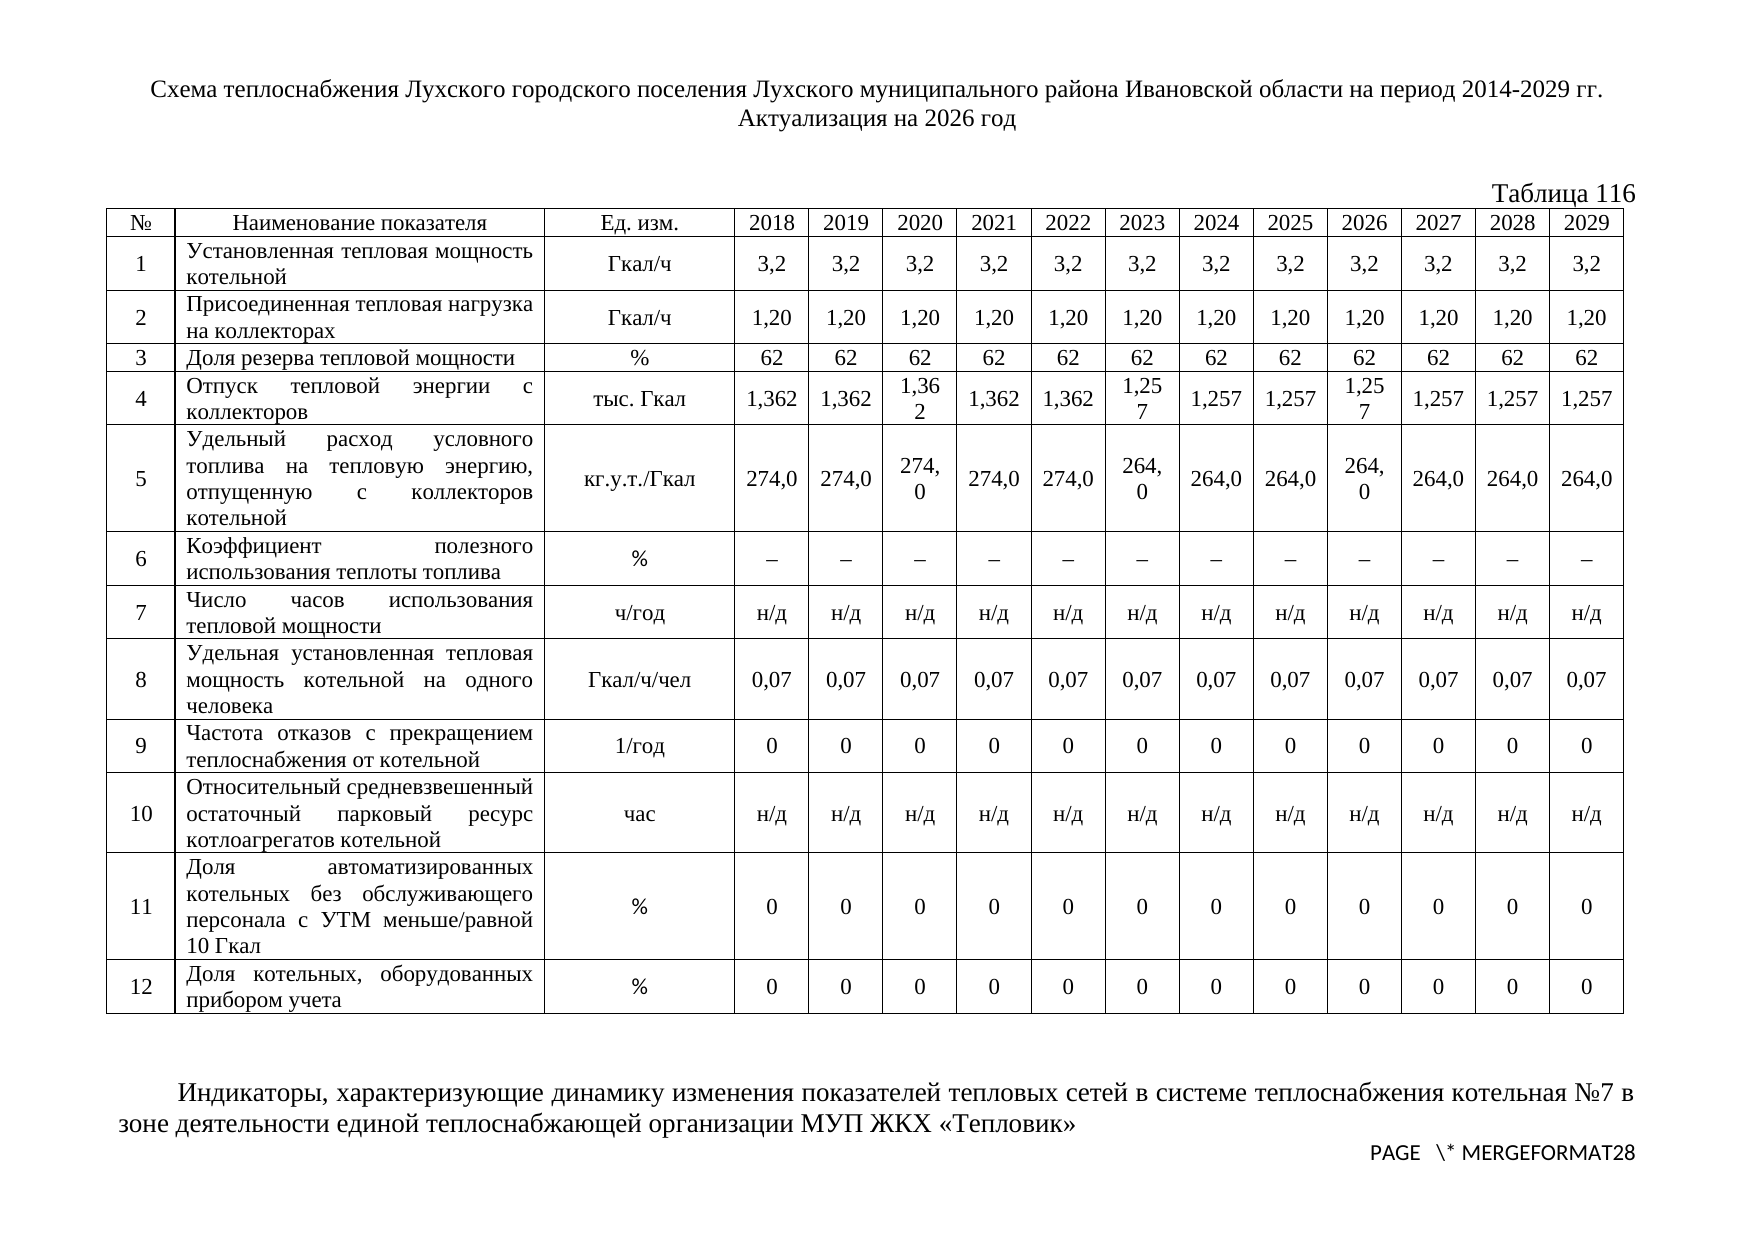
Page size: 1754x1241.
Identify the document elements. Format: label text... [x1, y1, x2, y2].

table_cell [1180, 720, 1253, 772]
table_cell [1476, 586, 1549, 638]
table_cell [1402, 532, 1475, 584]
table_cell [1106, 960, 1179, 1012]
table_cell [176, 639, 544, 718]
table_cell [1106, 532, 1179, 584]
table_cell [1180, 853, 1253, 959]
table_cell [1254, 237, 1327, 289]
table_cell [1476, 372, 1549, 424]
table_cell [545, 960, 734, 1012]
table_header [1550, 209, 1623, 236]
text Таблица 116 [118, 177, 1636, 208]
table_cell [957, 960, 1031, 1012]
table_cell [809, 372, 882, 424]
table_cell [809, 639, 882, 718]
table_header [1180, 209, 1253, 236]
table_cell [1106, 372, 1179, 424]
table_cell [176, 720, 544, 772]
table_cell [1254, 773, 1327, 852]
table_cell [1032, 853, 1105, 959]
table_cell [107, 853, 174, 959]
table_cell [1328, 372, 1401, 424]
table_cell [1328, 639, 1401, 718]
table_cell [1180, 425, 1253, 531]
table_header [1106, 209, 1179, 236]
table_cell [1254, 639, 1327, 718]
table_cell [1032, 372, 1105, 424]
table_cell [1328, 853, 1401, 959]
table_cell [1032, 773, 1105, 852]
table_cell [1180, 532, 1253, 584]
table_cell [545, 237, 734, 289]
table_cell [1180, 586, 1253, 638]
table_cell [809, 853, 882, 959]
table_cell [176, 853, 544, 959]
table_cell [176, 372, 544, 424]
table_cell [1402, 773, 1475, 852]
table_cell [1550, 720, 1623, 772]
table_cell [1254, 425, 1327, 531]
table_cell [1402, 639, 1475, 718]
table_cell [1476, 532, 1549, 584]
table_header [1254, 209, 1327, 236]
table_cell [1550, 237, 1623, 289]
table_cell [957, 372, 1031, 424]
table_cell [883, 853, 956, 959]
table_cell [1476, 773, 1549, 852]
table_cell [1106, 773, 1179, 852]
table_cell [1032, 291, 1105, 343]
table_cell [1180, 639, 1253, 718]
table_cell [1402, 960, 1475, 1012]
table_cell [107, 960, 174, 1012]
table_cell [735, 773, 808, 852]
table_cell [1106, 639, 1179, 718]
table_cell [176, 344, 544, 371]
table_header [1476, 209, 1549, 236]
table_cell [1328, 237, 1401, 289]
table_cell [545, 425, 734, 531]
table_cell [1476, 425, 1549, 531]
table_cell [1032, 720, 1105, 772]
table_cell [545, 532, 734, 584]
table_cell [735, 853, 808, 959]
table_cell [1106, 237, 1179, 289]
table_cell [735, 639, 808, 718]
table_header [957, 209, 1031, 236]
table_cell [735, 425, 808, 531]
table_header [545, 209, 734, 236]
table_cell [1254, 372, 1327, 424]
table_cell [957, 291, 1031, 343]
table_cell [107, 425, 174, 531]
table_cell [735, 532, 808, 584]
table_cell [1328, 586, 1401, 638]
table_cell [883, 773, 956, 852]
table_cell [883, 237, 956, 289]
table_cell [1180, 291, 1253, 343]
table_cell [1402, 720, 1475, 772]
text Индикаторы, характеризующие динамику изменения показателей тепловых сетей в системе теплоснабжения котельная №7 в зоне деятельности единой теплоснабжающей организации МУП ЖКХ «Тепловик» [118, 1076, 1636, 1138]
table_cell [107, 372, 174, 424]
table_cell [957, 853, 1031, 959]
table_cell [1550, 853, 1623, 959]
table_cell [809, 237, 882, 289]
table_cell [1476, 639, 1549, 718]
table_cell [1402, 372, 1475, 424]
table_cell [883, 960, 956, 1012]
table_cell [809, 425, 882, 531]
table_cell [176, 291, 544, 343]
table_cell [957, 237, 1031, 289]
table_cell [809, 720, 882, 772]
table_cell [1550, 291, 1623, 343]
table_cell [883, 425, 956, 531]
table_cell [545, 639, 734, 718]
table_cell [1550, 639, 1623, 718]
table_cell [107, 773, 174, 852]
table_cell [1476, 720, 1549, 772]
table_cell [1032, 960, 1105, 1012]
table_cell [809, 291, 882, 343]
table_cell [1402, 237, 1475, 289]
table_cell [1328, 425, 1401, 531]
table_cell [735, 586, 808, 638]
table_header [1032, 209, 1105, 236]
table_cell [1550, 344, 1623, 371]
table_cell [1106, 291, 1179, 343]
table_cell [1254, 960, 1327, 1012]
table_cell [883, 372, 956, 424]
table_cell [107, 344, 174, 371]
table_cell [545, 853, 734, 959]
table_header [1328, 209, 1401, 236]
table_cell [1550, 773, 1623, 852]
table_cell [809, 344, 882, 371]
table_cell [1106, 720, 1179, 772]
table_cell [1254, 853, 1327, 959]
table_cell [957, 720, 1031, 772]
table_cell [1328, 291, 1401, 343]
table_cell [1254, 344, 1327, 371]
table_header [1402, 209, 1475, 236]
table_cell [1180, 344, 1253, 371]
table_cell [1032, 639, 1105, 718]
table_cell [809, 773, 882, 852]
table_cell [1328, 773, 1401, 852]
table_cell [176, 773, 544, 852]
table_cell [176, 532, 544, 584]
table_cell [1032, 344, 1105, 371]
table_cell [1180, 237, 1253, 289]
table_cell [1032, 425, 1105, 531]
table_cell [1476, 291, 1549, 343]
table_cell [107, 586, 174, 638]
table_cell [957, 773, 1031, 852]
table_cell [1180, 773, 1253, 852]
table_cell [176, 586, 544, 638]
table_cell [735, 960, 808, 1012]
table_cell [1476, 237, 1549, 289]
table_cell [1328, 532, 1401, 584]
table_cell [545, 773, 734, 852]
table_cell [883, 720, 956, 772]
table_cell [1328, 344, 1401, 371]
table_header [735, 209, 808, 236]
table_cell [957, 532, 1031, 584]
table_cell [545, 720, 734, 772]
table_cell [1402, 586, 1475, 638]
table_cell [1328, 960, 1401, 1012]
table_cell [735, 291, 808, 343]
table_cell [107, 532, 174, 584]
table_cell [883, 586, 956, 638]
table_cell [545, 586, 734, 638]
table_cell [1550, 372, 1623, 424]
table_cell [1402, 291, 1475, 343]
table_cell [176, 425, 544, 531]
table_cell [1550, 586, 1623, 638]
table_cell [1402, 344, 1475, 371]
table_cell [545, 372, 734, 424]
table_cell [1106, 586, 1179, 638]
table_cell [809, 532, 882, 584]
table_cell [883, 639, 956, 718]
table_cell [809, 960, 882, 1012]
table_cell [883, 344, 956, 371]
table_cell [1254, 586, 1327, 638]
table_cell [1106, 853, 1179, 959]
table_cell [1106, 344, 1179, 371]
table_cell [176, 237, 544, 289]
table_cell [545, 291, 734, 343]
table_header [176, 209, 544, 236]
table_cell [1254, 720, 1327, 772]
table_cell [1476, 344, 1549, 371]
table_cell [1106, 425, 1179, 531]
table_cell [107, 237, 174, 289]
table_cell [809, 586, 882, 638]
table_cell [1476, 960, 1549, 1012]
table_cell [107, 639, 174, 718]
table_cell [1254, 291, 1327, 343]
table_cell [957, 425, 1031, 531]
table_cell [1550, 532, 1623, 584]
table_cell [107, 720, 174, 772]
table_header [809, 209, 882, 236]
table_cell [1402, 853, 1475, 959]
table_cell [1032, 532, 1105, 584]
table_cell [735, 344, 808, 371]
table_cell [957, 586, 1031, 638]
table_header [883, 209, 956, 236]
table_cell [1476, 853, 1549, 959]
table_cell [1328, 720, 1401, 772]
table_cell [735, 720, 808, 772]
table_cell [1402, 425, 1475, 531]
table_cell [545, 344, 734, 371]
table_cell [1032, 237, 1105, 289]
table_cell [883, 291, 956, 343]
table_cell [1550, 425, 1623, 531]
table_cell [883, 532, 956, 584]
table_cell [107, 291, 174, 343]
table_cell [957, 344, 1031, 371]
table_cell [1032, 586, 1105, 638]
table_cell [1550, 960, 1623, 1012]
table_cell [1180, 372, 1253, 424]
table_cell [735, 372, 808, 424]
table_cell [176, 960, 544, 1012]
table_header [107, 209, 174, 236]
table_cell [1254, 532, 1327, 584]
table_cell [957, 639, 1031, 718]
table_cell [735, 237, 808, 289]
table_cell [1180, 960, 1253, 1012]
